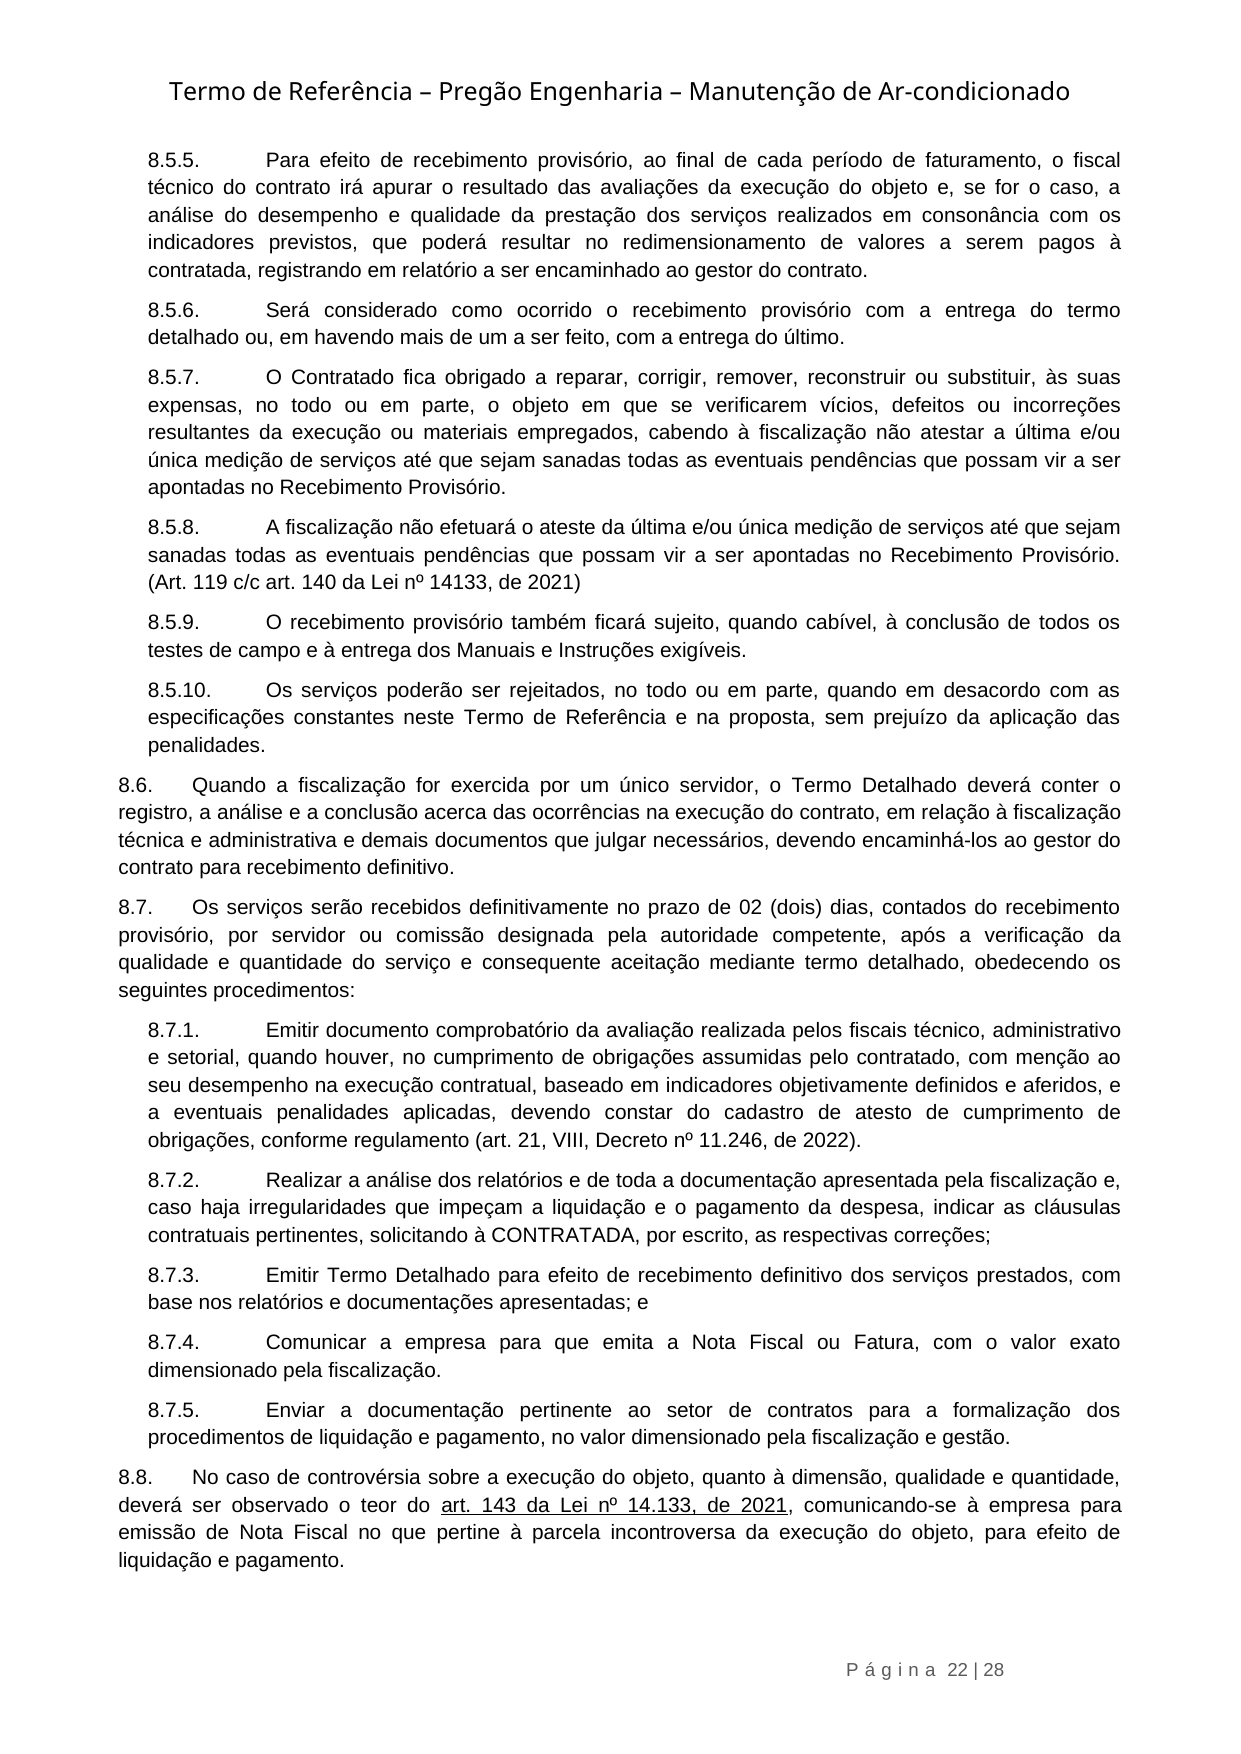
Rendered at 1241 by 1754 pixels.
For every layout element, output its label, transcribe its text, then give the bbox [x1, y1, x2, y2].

text Realizar a análise dos relatórios e de toda a documentação apresentada pela fiscalização e, caso haja irregularidades que impeçam a liquidação e o pagamento da despesa, indicar as cláusulas contratuais pertinentes, solicitando à CONTRATADA, por escrito, as respectivas correções; [148, 1168, 1122, 1247]
text Comunicar a empresa para que emita a Nota Fiscal ou Fatura, com o valor exato dimensionado pela fiscalização. [148, 1330, 1122, 1382]
text O recebimento provisório também ficará sujeito, quando cabível, à conclusão de todos os testes de campo e à entrega dos Manuais e Instruções exigíveis. [148, 610, 1122, 662]
text Os serviços poderão ser rejeitados, no todo ou em parte, quando em desacordo com as especificações constantes neste Termo de Referência e na proposta, sem prejuízo da aplicação das penalidades. [148, 678, 1122, 757]
text A fiscalização não efetuará o ateste da última e/ou única medição de serviços até que sejam sanadas todas as eventuais pendências que possam vir a ser apontadas no Recebimento Provisório. (Art. 119 c/c art. 140 da Lei nº 14133, de 2021) [148, 515, 1122, 594]
text Os serviços serão recebidos definitivamente no prazo de 02 (dois) dias, contados do recebimento provisório, por servidor ou comissão designada pela autoridade competente, após a verificação da qualidade e quantidade do serviço e consequente aceitação mediante termo detalhado, obedecendo os seguintes procedimentos: [118, 895, 1122, 1002]
text Enviar a documentação pertinente ao setor de contratos para a formalização dos procedimentos de liquidação e pagamento, no valor dimensionado pela fiscalização e gestão. [148, 1398, 1122, 1449]
text Quando a fiscalização for exercida por um único servidor, o Termo Detalhado deverá conter o registro, a análise e a conclusão acerca das ocorrências na execução do contrato, em relação à fiscalização técnica e administrativa e demais documentos que julgar necessários, devendo encaminhá-los ao gestor do contrato para recebimento definitivo. [118, 773, 1122, 879]
text Será considerado como ocorrido o recebimento provisório com a entrega do termo detalhado ou, em havendo mais de um a ser feito, com a entrega do último. [148, 298, 1122, 349]
text Emitir Termo Detalhado para efeito de recebimento definitivo dos serviços prestados, com base nos relatórios e documentações apresentadas; e [148, 1263, 1122, 1314]
text O Contratado fica obrigado a reparar, corrigir, remover, reconstruir ou substituir, às suas expensas, no todo ou em parte, o objeto em que se verificarem vícios, defeitos ou incorreções resultantes da execução ou materiais empregados, cabendo à fiscalização não atestar a última e/ou única medição de serviços até que sejam sanadas todas as eventuais pendências que possam vir a ser apontadas no Recebimento Provisório. [148, 365, 1122, 499]
text No caso de controvérsia sobre a execução do objeto, quanto à dimensão, qualidade e quantidade, deverá ser observado o teor do art. 143 da Lei nº 14.133, de 2021, comunicando-se à empresa para emissão de Nota Fiscal no que pertine à parcela incontroversa da execução do objeto, para efeito de liquidação e pagamento. [118, 1465, 1122, 1572]
text Emitir documento comprobatório da avaliação realizada pelos fiscais técnico, administrativo e setorial, quando houver, no cumprimento de obrigações assumidas pelo contratado, com menção ao seu desempenho na execução contratual, baseado em indicadores objetivamente definidos e aferidos, e a eventuais penalidades aplicadas, devendo constar do cadastro de atesto de cumprimento de obrigações, conforme regulamento (art. 21, VIII, Decreto nº 11.246, de 2022). [148, 1018, 1122, 1152]
text Para efeito de recebimento provisório, ao final de cada período de faturamento, o fiscal técnico do contrato irá apurar o resultado das avaliações da execução do objeto e, se for o caso, a análise do desempenho e qualidade da prestação dos serviços realizados em consonância com os indicadores previstos, que poderá resultar no redimensionamento de valores a serem pagos à contratada, registrando em relatório a ser encaminhado ao gestor do contrato. [148, 148, 1122, 282]
